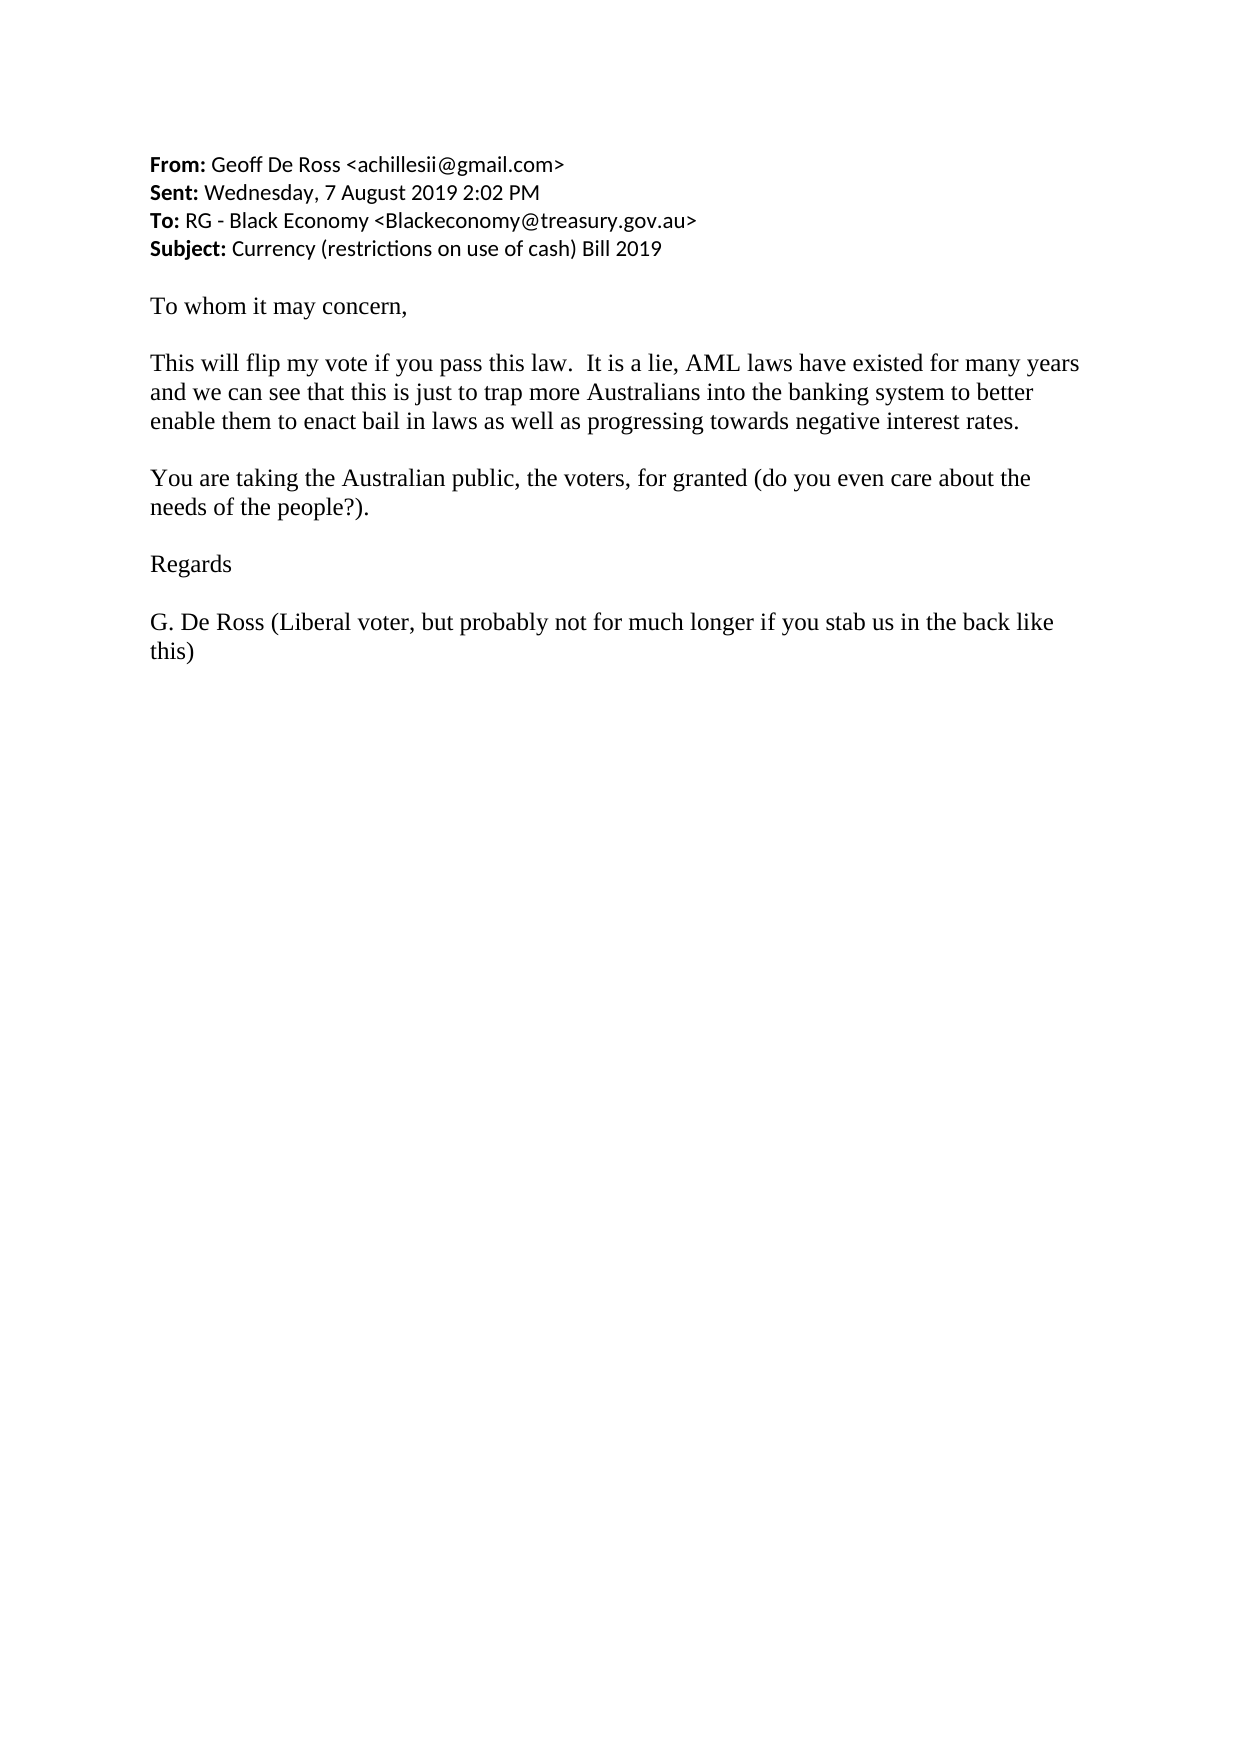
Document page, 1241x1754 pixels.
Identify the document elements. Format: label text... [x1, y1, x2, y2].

text To whom it may concern, [150, 291, 1090, 319]
text G. De Ross (Liberal voter, but probably not for much longer if you stab us in the back like this) [150, 607, 1090, 664]
text You are taking the Australian public, the voters, for granted (do you even care about the needs of the people?). [150, 463, 1090, 521]
text Regards [150, 549, 1090, 578]
text From: Geoff De Ross <achillesii@gmail.com> Sent: Wednesday, 7 August 2019 2:02 PM To: RG - Black Economy <Blackeconomy@treasury.gov.au> Subject: Currency (restrictions on use of cash) Bill 2019 [150, 150, 1090, 262]
text This will flip my vote if you pass this law. It is a lie, AML laws have existed for many years and we can see that this is just to trap more Australians into the banking system to better enable them to enact bail in laws as well as progressing towards negative interest rates. [150, 348, 1090, 434]
